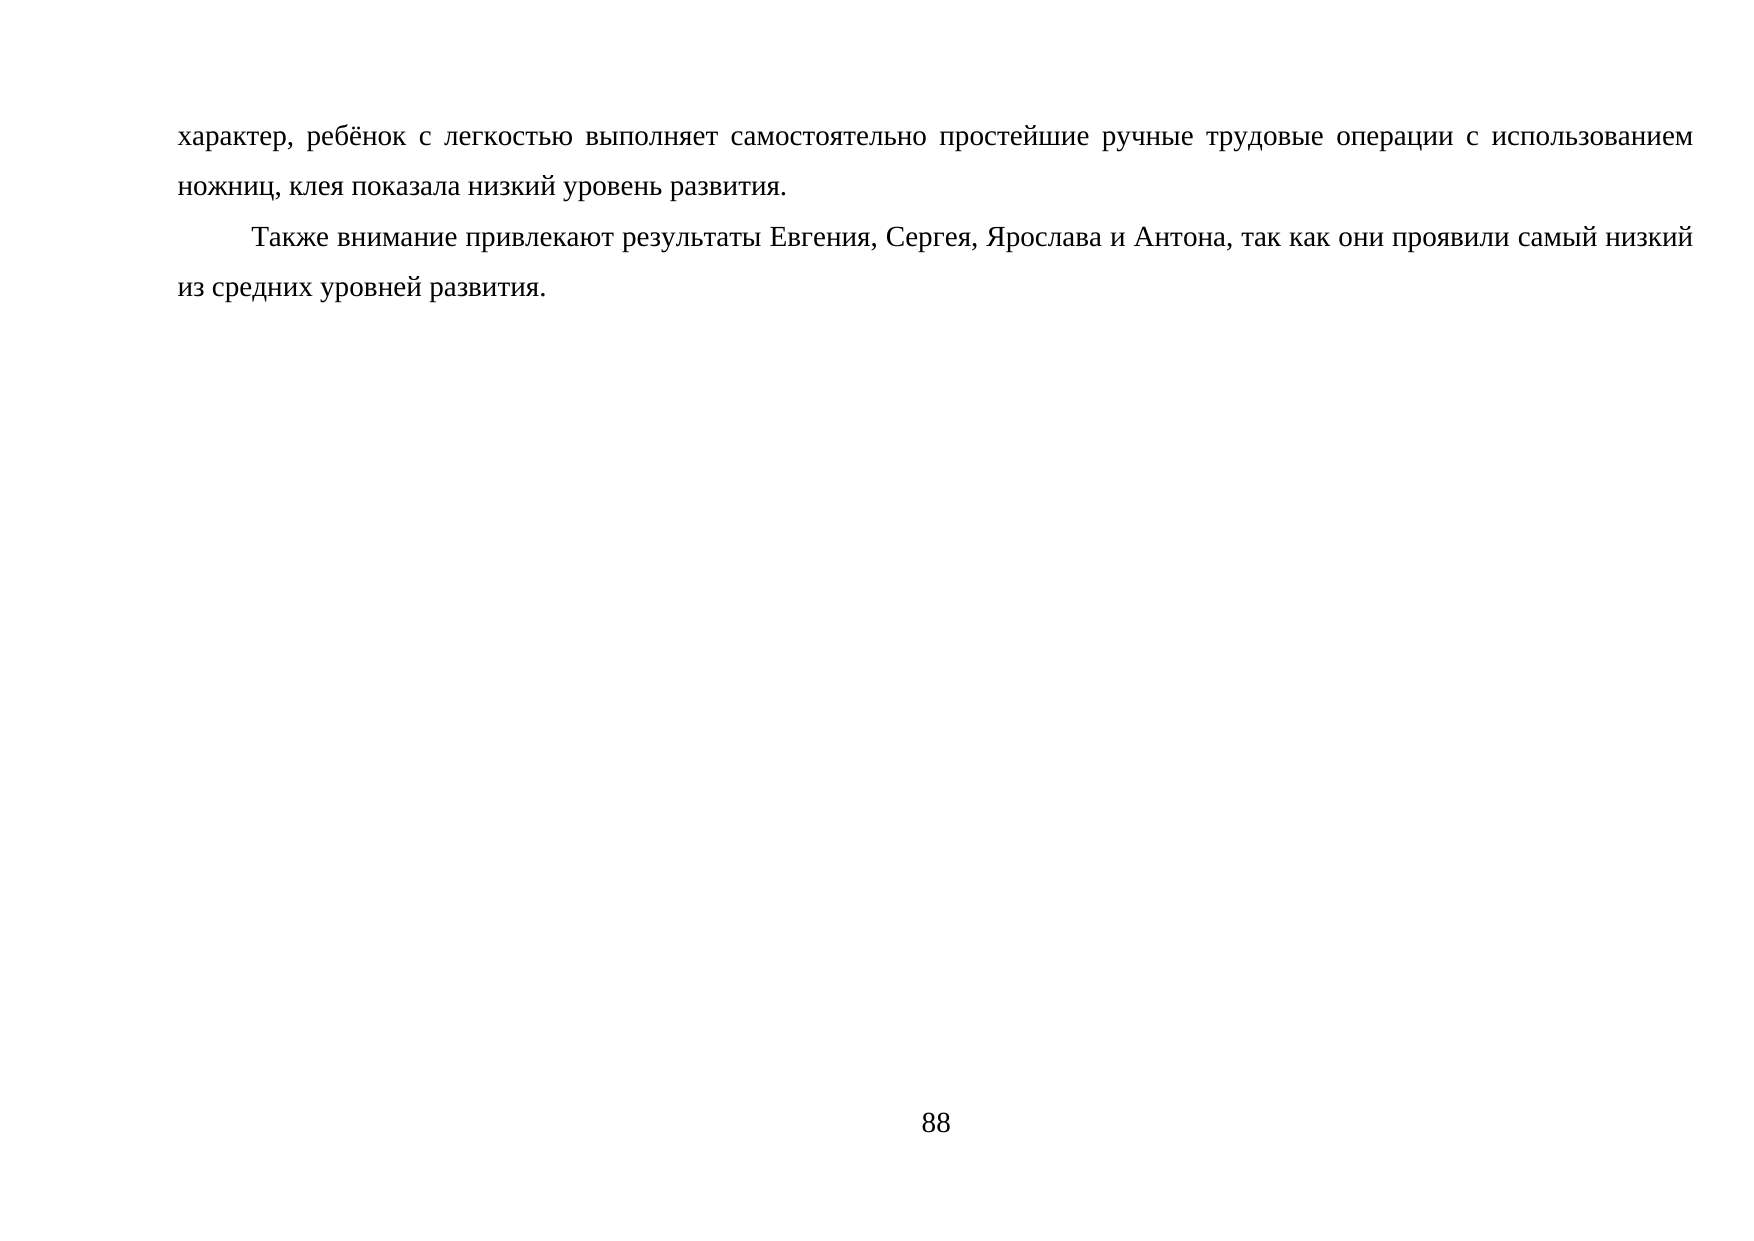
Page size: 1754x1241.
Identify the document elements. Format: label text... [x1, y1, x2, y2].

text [177, 118, 1695, 202]
text Также внимание привлекают результаты Евгения, Сергея, Ярослава и Антона, так как они проявили самый низкий из средних уровней развития. [177, 219, 1695, 303]
